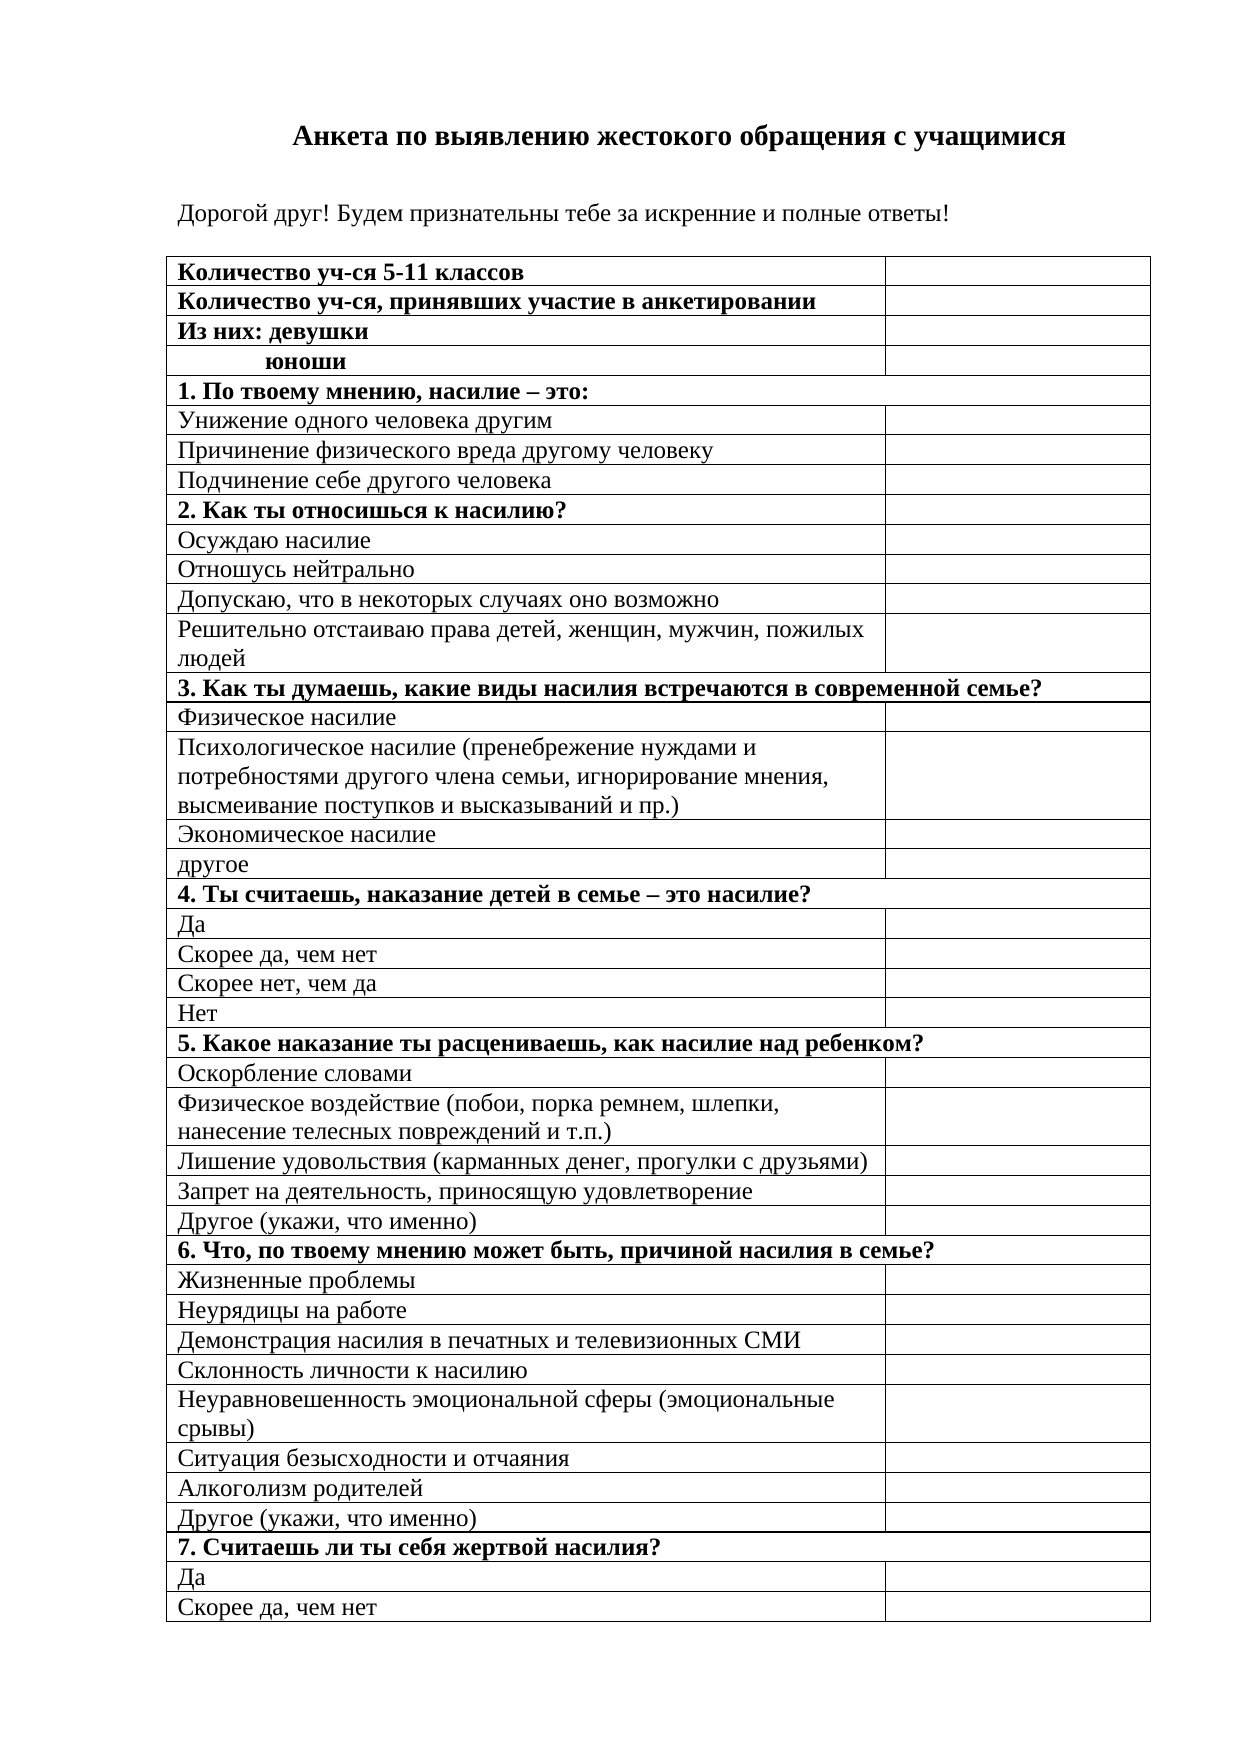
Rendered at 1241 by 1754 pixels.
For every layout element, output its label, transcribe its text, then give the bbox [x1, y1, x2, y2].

table_cell [886, 1176, 1150, 1205]
table_cell [886, 406, 1150, 434]
table_cell Неуравновешенность эмоциональной сферы (эмоциональные срывы) [167, 1385, 885, 1442]
text Дорогой друг! Будем признательны тебе за искренние и полные ответы! [177, 198, 1152, 226]
table_cell Из них: девушки [167, 316, 885, 345]
table_cell Алкоголизм родителей [167, 1473, 885, 1502]
table_cell [886, 316, 1150, 345]
table_cell [886, 525, 1150, 553]
table_cell [886, 1443, 1150, 1472]
table_cell Допускаю, что в некоторых случаях оно возможно [167, 584, 885, 613]
table_cell [886, 1325, 1150, 1354]
table_cell [886, 703, 1150, 731]
table_cell [886, 1473, 1150, 1502]
table_cell Другое (укажи, что именно) [167, 1503, 885, 1531]
table_cell 6. Что, по твоему мнению может быть, причиной насилия в семье? [167, 1236, 1150, 1264]
table_cell Отношусь нейтрально [167, 555, 885, 583]
table_cell 2. Как ты относишься к насилию? [167, 495, 885, 524]
table_cell [886, 1562, 1150, 1591]
table_cell юноши [167, 346, 885, 375]
table_cell [886, 1206, 1150, 1234]
table_cell [886, 998, 1150, 1027]
table_cell [886, 555, 1150, 583]
table_cell Количество уч-ся, принявших участие в анкетировании [167, 286, 885, 315]
table_cell [886, 969, 1150, 997]
table_cell Да [167, 1562, 885, 1591]
table_cell Да [167, 909, 885, 938]
subtitle Анкета по выявлению жестокого обращения с учащимися [177, 118, 1152, 152]
table_cell Ситуация безысходности и отчаяния [167, 1443, 885, 1472]
table_cell Психологическое насилие (пренебрежение нуждами и потребностями другого члена семьи, игнорирование мнения, высмеивание поступков и высказываний и пр.) [167, 732, 885, 818]
table_cell [886, 346, 1150, 375]
table_cell Экономическое насилие [167, 820, 885, 848]
table_cell [886, 909, 1150, 938]
table_cell Физическое насилие [167, 703, 885, 731]
table_cell Жизненные проблемы [167, 1265, 885, 1294]
table_cell [886, 732, 1150, 818]
table_cell [886, 495, 1150, 524]
table_cell [886, 1146, 1150, 1175]
table_cell 5. Какое наказание ты расцениваешь, как насилие над ребенком? [167, 1028, 1150, 1057]
table_cell Скорее да, чем нет [167, 939, 885, 967]
table_cell [886, 286, 1150, 315]
table_cell 1. По твоему мнению, насилие – это: [167, 376, 1150, 404]
table_cell [886, 1355, 1150, 1383]
table_cell [886, 820, 1150, 848]
table_header Количество уч-ся 5-11 классов [167, 257, 885, 285]
table_cell Скорее да, чем нет [167, 1592, 885, 1621]
table_cell Демонстрация насилия в печатных и телевизионных СМИ [167, 1325, 885, 1354]
table_cell [886, 1088, 1150, 1145]
table_cell Другое (укажи, что именно) [167, 1206, 885, 1234]
table_cell [886, 1592, 1150, 1621]
table_cell [886, 1295, 1150, 1324]
table_cell [886, 1058, 1150, 1087]
table_cell [886, 939, 1150, 967]
table_cell Подчинение себе другого человека [167, 465, 885, 494]
table_cell Решительно отстаиваю права детей, женщин, мужчин, пожилых людей [167, 614, 885, 672]
table_cell другое [167, 849, 885, 878]
table_cell Скорее нет, чем да [167, 969, 885, 997]
table_cell Причинение физического вреда другому человеку [167, 435, 885, 464]
table_cell [886, 584, 1150, 613]
table_cell Осуждаю насилие [167, 525, 885, 553]
table_cell Склонность личности к насилию [167, 1355, 885, 1383]
table_cell Нет [167, 998, 885, 1027]
table_cell 4. Ты считаешь, наказание детей в семье – это насилие? [167, 879, 1150, 908]
table_cell Лишение удовольствия (карманных денег, прогулки с друзьями) [167, 1146, 885, 1175]
table_cell 3. Как ты думаешь, какие виды насилия встречаются в современной семье? [167, 673, 1150, 701]
table_cell [886, 614, 1150, 672]
table_cell Неурядицы на работе [167, 1295, 885, 1324]
table_cell [886, 465, 1150, 494]
table_cell [886, 1265, 1150, 1294]
table_cell [886, 849, 1150, 878]
table_cell [886, 435, 1150, 464]
table_cell Унижение одного человека другим [167, 406, 885, 434]
table_cell [886, 1385, 1150, 1442]
table_cell Физическое воздействие (побои, порка ремнем, шлепки, нанесение телесных повреждений и т.п.) [167, 1088, 885, 1145]
table_header [886, 257, 1150, 285]
table_cell 7. Считаешь ли ты себя жертвой насилия? [167, 1533, 1150, 1561]
table_cell Оскорбление словами [167, 1058, 885, 1087]
table_cell [886, 1503, 1150, 1531]
table_cell Запрет на деятельность, приносящую удовлетворение [167, 1176, 885, 1205]
